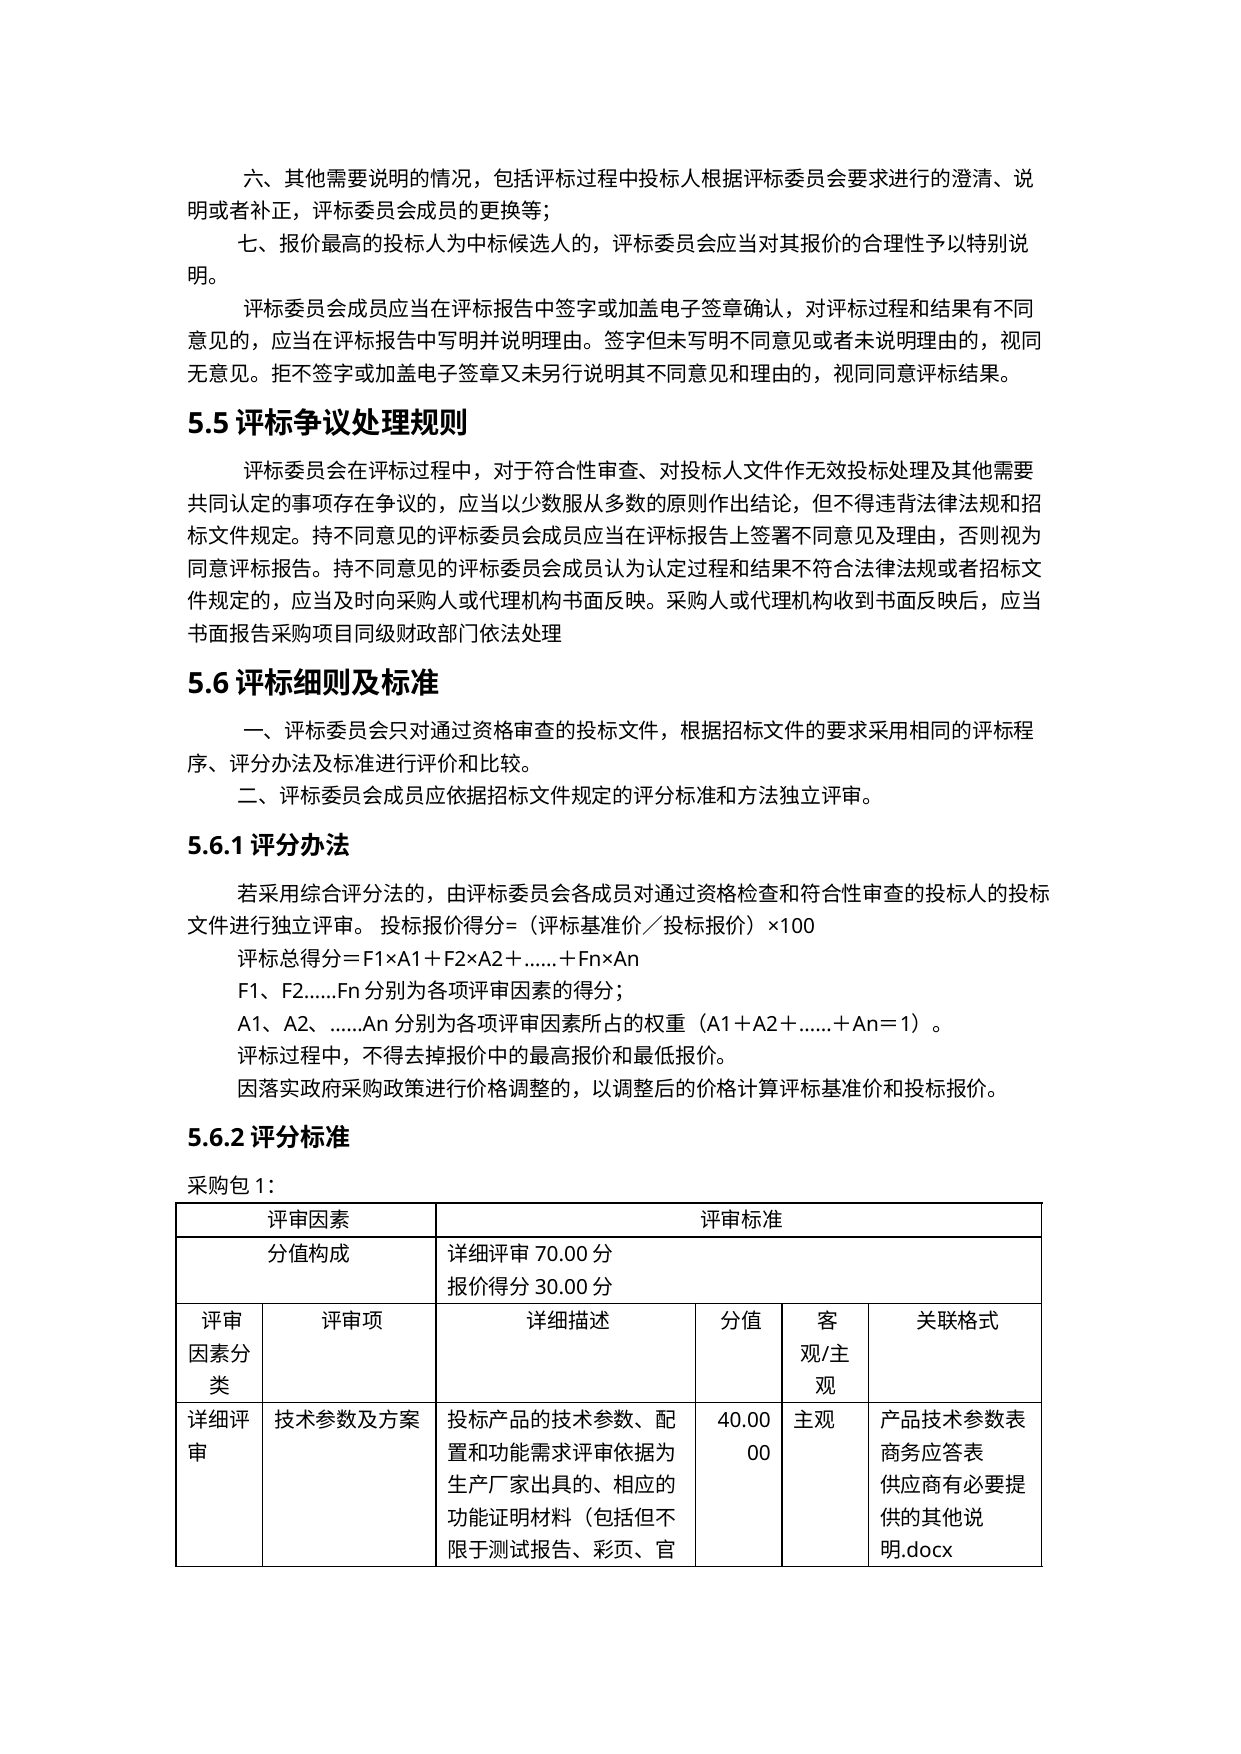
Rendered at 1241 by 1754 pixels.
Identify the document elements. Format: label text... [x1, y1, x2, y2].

table_cell 详细评审 [177, 1403, 262, 1566]
text 二、评标委员会成员应依据招标文件规定的评分标准和方法独立评审。 [187, 779, 1053, 812]
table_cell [869, 1403, 1041, 1566]
table_cell 主观 [783, 1403, 868, 1566]
text 评标总得分＝F1×A1＋F2×A2＋……＋Fn×An [187, 942, 1053, 974]
text 一、评标委员会只对通过资格审查的投标文件，根据招标文件的要求采用相同的评标程序、评分办法及标准进行评价和比较。 [187, 714, 1053, 779]
text 若采用综合评分法的，由评标委员会各成员对通过资格检查和符合性审查的投标人的投标文件进行独立评审。 投标报价得分=（评标基准价／投标报价）×100 [187, 877, 1053, 942]
text 七、报价最高的投标人为中标候选人的，评标委员会应当对其报价的合理性予以特别说明。 [187, 227, 1053, 292]
table_cell 详细评审70.00分 报价得分30.00分 [437, 1238, 1041, 1303]
table_cell 关联格式 [869, 1304, 1041, 1402]
table_header 评审因素 [177, 1204, 435, 1236]
text 5.6评标细则及标准 [187, 649, 1053, 714]
text 评标委员会在评标过程中，对于符合性审查、对投标人文件作无效投标处理及其他需要共同认定的事项存在争议的，应当以少数服从多数的原则作出结论，但不得违背法律法规和招标文件规定。持不同意见的评标委员会成员应当在评标报告上签署不同意见及理由，否则视为同意评标报告。持不同意见的评标委员会成员认为认定过程和结果不符合法律法规或者招标文件规定的，应当及时向采购人或代理机构书面反映。采购人或代理机构收到书面反映后，应当书面报告采购项目同级财政部门依法处理 [187, 454, 1053, 649]
table_cell 详细描述 [437, 1304, 695, 1402]
table_cell 分值构成 [177, 1238, 435, 1303]
table_cell 客观/主观 [783, 1304, 868, 1402]
table_header 评审标准 [437, 1204, 1041, 1236]
table_cell 评审项 [263, 1304, 435, 1402]
text F1、F2……Fn分别为各项评审因素的得分； [187, 974, 1053, 1007]
text 采购包1： [187, 1169, 1053, 1202]
text 评标委员会成员应当在评标报告中签字或加盖电子签章确认，对评标过程和结果有不同意见的，应当在评标报告中写明并说明理由。签字但未写明不同意见或者未说明理由的，视同无意见。拒不签字或加盖电子签章又未另行说明其不同意见和理由的，视同同意评标结果。 [187, 292, 1053, 389]
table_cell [437, 1403, 695, 1566]
text 评标过程中，不得去掉报价中的最高报价和最低报价。 [187, 1039, 1053, 1072]
text 5.5评标争议处理规则 [187, 389, 1053, 454]
text A1、A2、……An 分别为各项评审因素所占的权重（A1＋A2＋……＋An＝1）。 [187, 1007, 1053, 1039]
text 因落实政府采购政策进行价格调整的，以调整后的价格计算评标基准价和投标报价。 [187, 1072, 1053, 1104]
text 5.6.2评分标准 [187, 1104, 1053, 1169]
table_cell 分值 [696, 1304, 781, 1402]
text 5.6.1评分办法 [187, 812, 1053, 877]
text 六、其他需要说明的情况，包括评标过程中投标人根据评标委员会要求进行的澄清、说明或者补正，评标委员会成员的更换等； [187, 162, 1053, 227]
table_cell 技术参数及方案 [263, 1403, 435, 1566]
table_cell 评审因素分类 [177, 1304, 262, 1402]
table_cell 40.0000 [696, 1403, 781, 1566]
